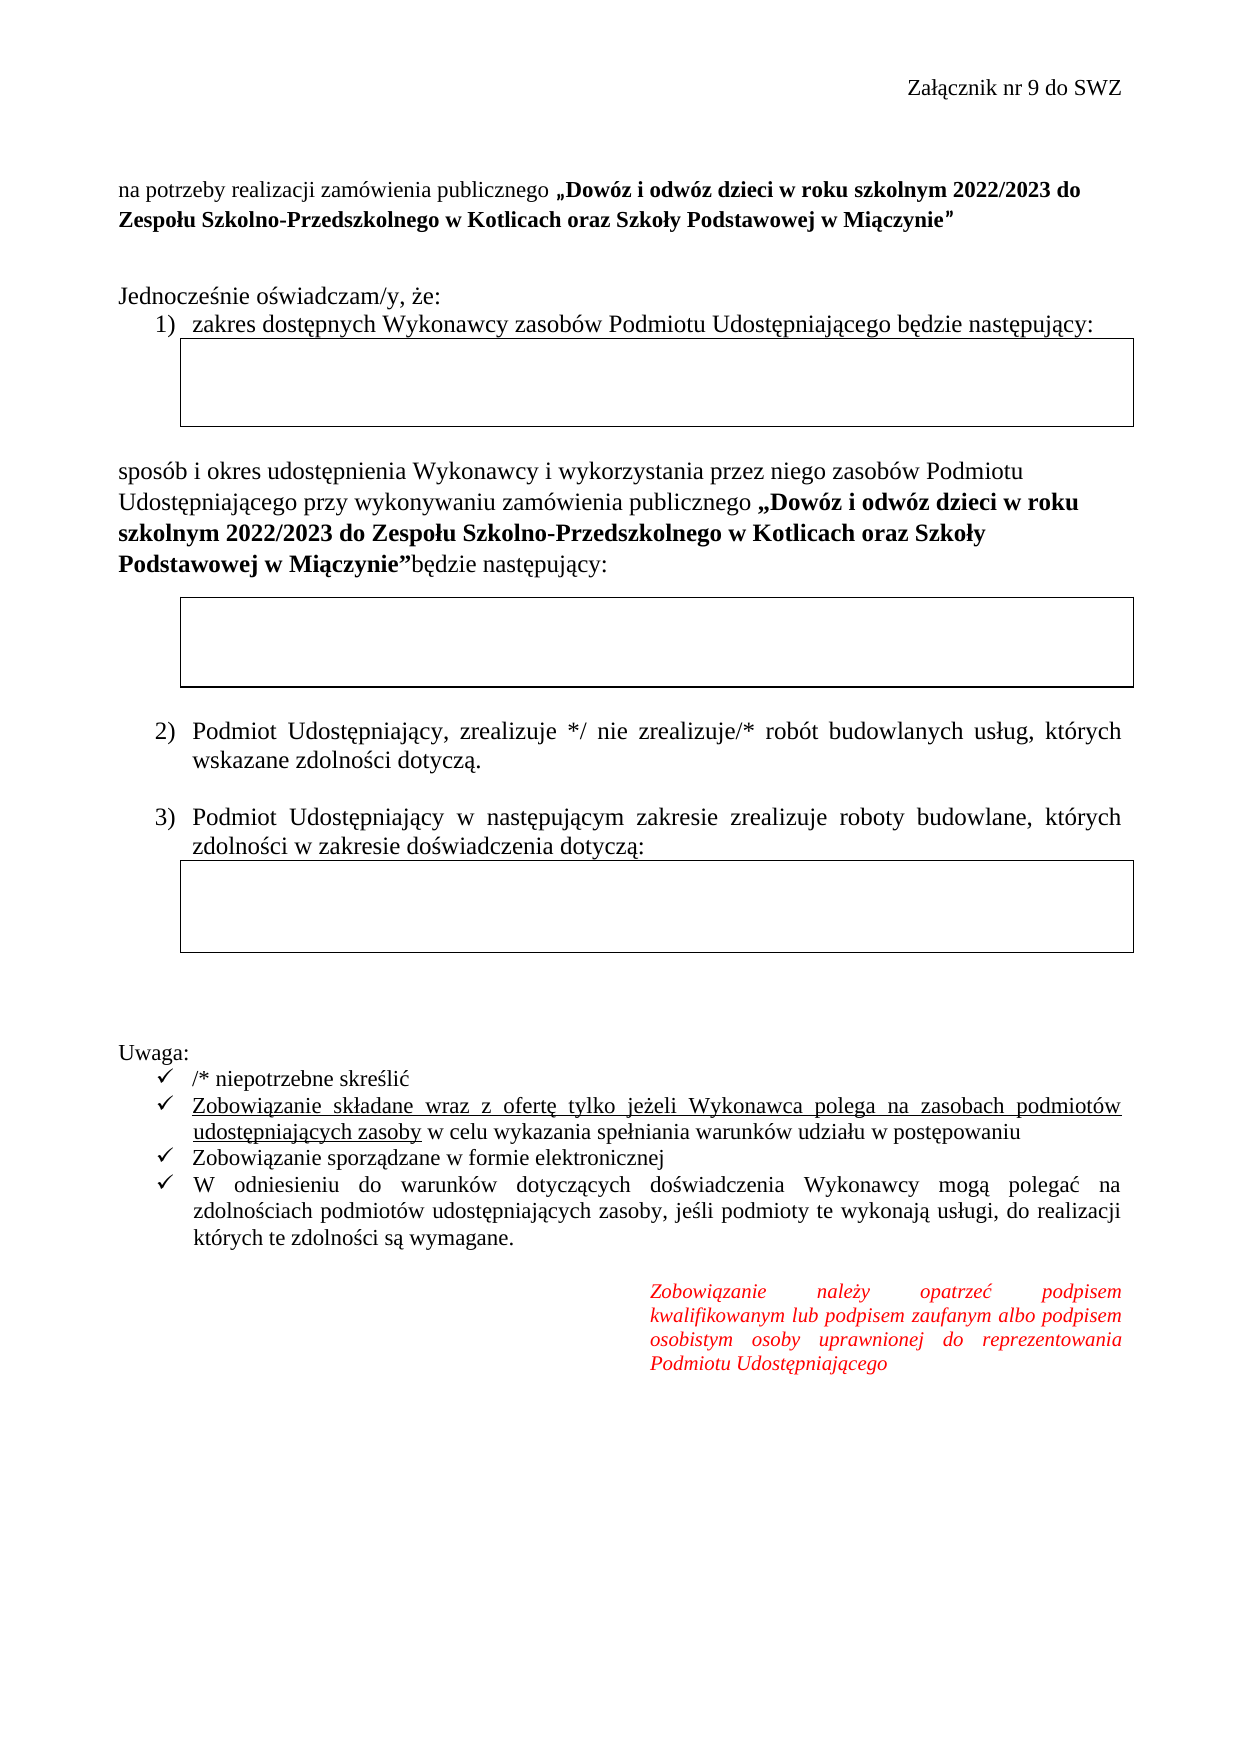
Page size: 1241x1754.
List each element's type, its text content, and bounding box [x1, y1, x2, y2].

list Podmiot Udostępniający w następującym zakresie zrealizuje roboty budowlane, których zdolności w zakresie doświadczenia dotyczą: [154, 802, 1122, 860]
list zakres dostępnych Wykonawcy zasobów Podmiotu Udostępniającego będzie następujący: [154, 309, 1122, 338]
text na potrzeby realizacji zamówienia publicznego „Dowóz i odwóz dzieci w roku szkolnym 2022/2023 do Zespołu Szkolno-Przedszkolnego w Kotlicach oraz Szkoły Podstawowej w Miączynie” [118, 175, 1122, 233]
list /* niepotrzebne skreślić [156, 1065, 1122, 1092]
table_header [181, 339, 1133, 426]
list Zobowiązanie sporządzane w formie elektronicznej [156, 1144, 1122, 1171]
table_header [181, 861, 1133, 952]
list W odniesieniu do warunków dotyczących doświadczenia Wykonawcy mogą polegać na zdolnościach podmiotów udostępniających zasoby, jeśli podmioty te wykonają usługi, do realizacji których te zdolności są wymagane. [156, 1171, 1122, 1250]
text sposób i okres udostępnienia Wykonawcy i wykorzystania przez niego zasobów Podmiotu Udostępniającego przy wykonywaniu zamówienia publicznego „Dowóz i odwóz dzieci w roku szkolnym 2022/2023 do Zespołu Szkolno-Przedszkolnego w Kotlicach oraz Szkoły Podstawowej w Miączynie”będzie następujący: [118, 456, 1122, 578]
table_header [181, 598, 1133, 686]
list Zobowiązanie składane wraz z ofertę tylko jeżeli Wykonawca polega na zasobach podmiotów udostępniających zasoby w celu wykazania spełniania warunków udziału w postępowaniu [156, 1092, 1122, 1144]
list Podmiot Udostępniający, zrealizuje */ nie zrealizuje/* robót budowlanych usług, których wskazane zdolności dotyczą. [154, 716, 1122, 774]
text Jednocześnie oświadczam/y, że: [118, 281, 1122, 309]
text Zobowiązanie należy opatrzeć podpisem kwalifikowanym lub podpisem zaufanym albo podpisem osobistym osoby uprawnionej do reprezentowania Podmiotu Udostępniającego [650, 1279, 1122, 1375]
text Uwaga: [118, 1039, 1122, 1065]
